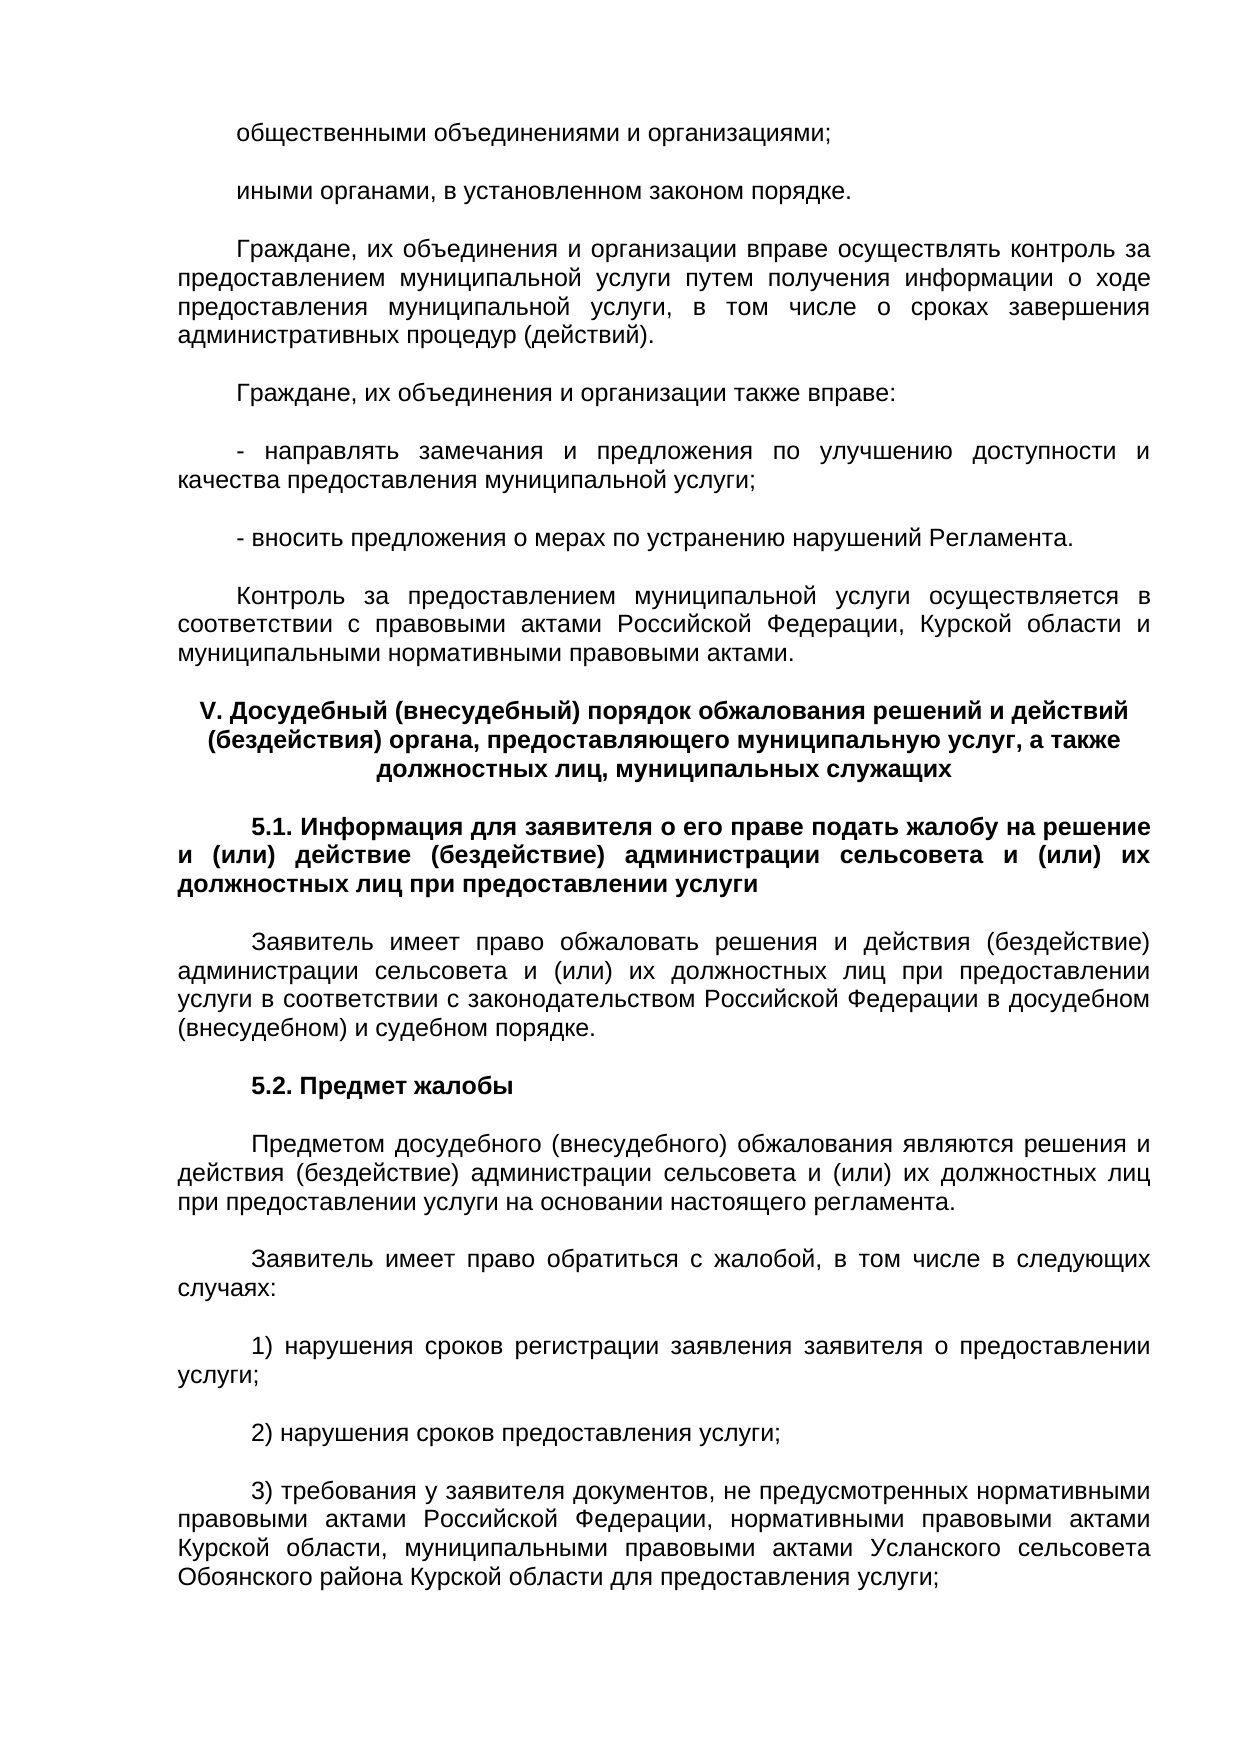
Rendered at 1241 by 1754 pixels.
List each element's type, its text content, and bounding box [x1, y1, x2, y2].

text - направлять замечания и предложения по улучшению доступности и качества предоставления муниципальной услуги; [177, 436, 1152, 493]
text Контроль за предоставлением муниципальной услуги осуществляется в соответствии с правовыми актами Российской Федерации, Курской области и муниципальными нормативными правовыми актами. [177, 581, 1152, 667]
text общественными объединениями и организациями; [177, 118, 1152, 147]
text V. Досудебный (внесудебный) порядок обжалования решений и действий (бездействия) органа, предоставляющего муниципальную услуг, а также должностных лиц, муниципальных служащих [177, 696, 1152, 782]
text Предметом досудебного (внесудебного) обжалования являются решения и действия (бездействие) администрации сельсовета и (или) их должностных лиц при предоставлении услуги на основании настоящего регламента. [177, 1129, 1152, 1215]
text Граждане, их объединения и организации вправе осуществлять контроль за предоставлением муниципальной услуги путем получения информации о ходе предоставления муниципальной услуги, в том числе о сроках завершения административных процедур (действий). [177, 234, 1152, 349]
text Заявитель имеет право обратиться с жалобой, в том числе в следующих случаях: [177, 1244, 1152, 1302]
text Заявитель имеет право обжаловать решения и действия (бездействие) администрации сельсовета и (или) их должностных лиц при предоставлении услуги в соответствии с законодательством Российской Федерации в досудебном (внесудебном) и судебном порядке. [177, 927, 1152, 1042]
text Граждане, их объединения и организации также вправе: [177, 378, 1152, 407]
text 2) нарушения сроков предоставления услуги; [177, 1418, 1152, 1446]
text 5.2. Предмет жалобы [177, 1071, 1152, 1100]
text 1) нарушения сроков регистрации заявления заявителя о предоставлении услуги; [177, 1331, 1152, 1388]
text - вносить предложения о мерах по устранению нарушений Регламента. [177, 523, 1152, 551]
text иными органами, в установленном законом порядке. [177, 176, 1152, 205]
text 5.1. Информация для заявителя о его праве подать жалобу на решение и (или) действие (бездействие) администрации сельсовета и (или) их должностных лиц при предоставлении услуги [177, 811, 1152, 898]
text 3) требования у заявителя документов, не предусмотренных нормативными правовыми актами Российской Федерации, нормативными правовыми актами Курской области, муниципальными правовыми актами Усланского сельсовета Обоянского района Курской области для предоставления услуги; [177, 1476, 1152, 1591]
